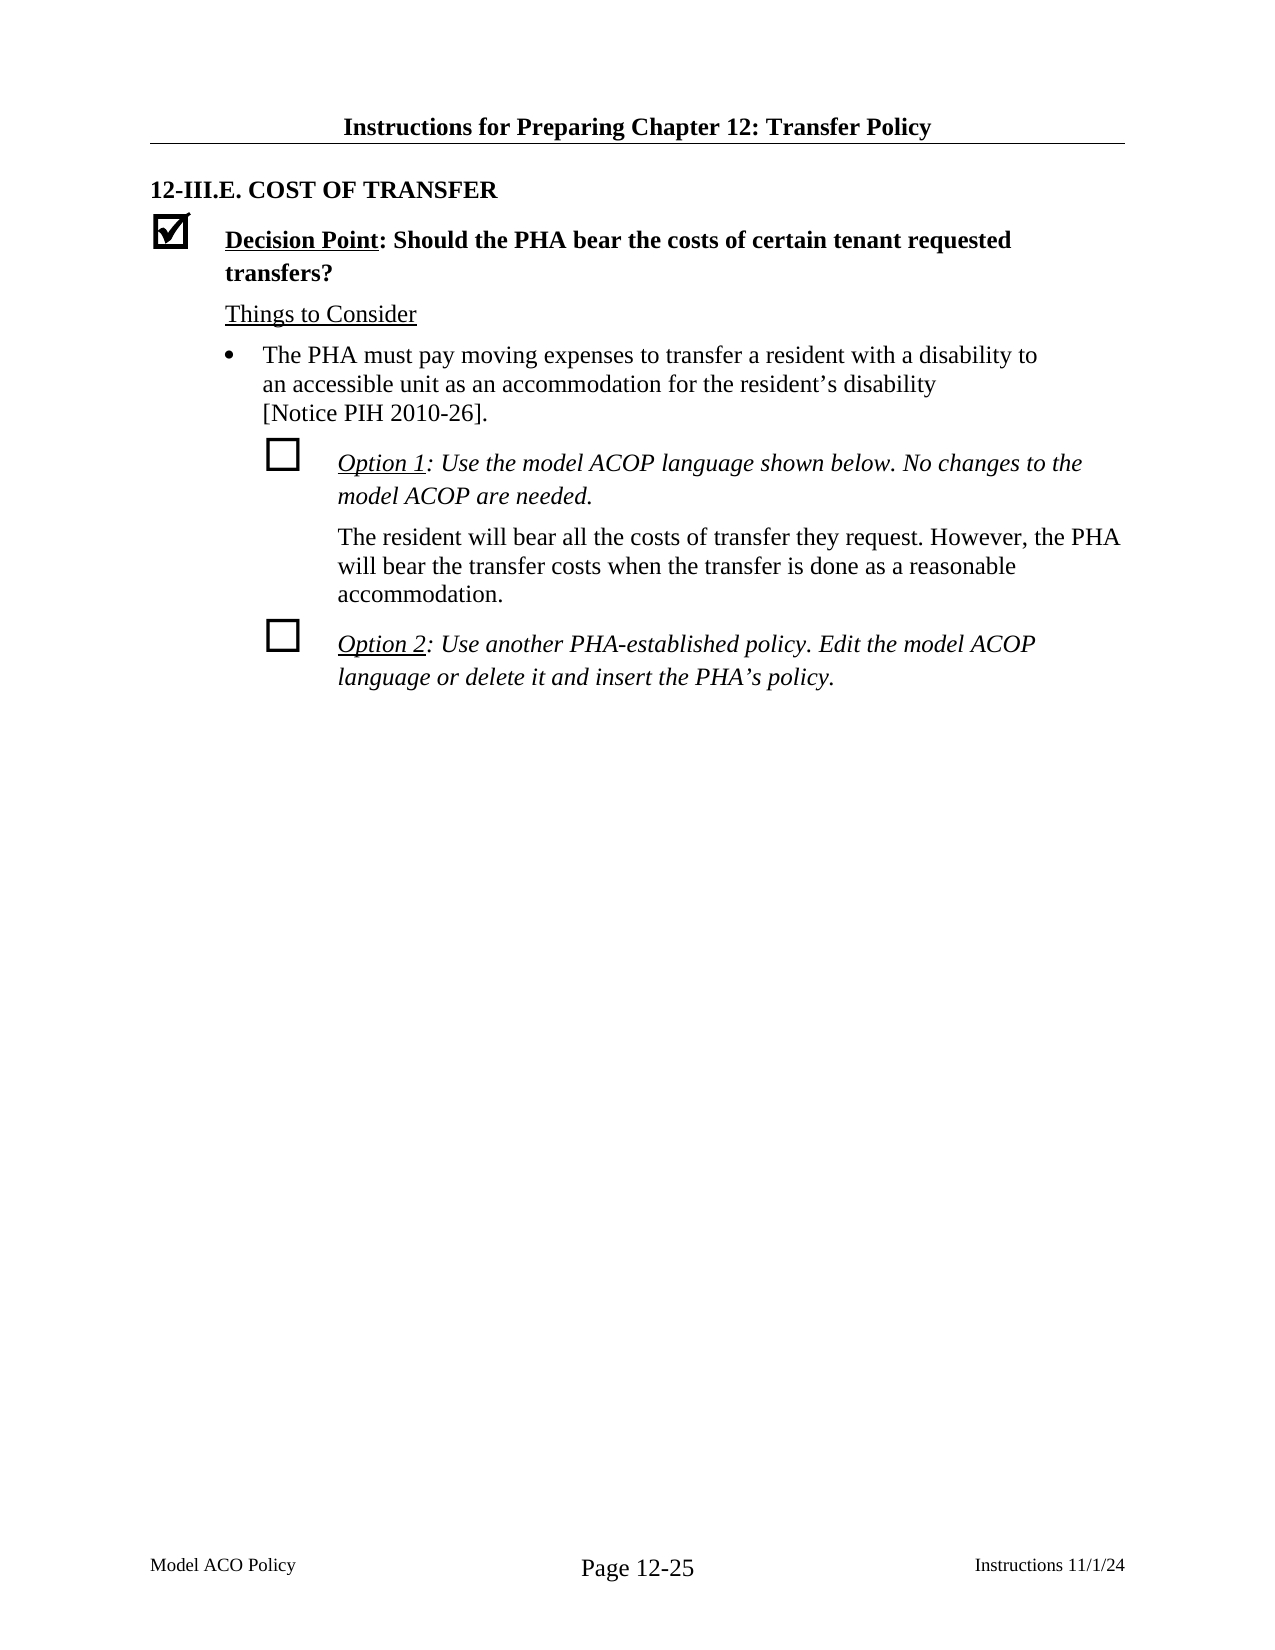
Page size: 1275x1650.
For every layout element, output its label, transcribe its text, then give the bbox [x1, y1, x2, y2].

text Option 1: Use the model ACOP language shown below. No changes to the model ACOP are needed. [262, 439, 1125, 509]
text Option 2: Use another PHA-established policy. Edit the model ACOP language or delete it and insert the PHA’s policy. [262, 621, 1125, 691]
list The PHA must pay moving expenses to transfer a resident with a disability to an accessible unit as an accommodation for the resident’s disability [Notice PIH 2010-26]. [225, 340, 1125, 427]
text The resident will bear all the costs of transfer they request. However, the PHA will bear the transfer costs when the transfer is done as a reasonable accommodation. [337, 522, 1125, 608]
text 12-III.E. COST OF TRANSFER [150, 175, 1125, 204]
text Decision Point: Should the PHA bear the costs of certain tenant requested transfers? [150, 216, 1125, 287]
text Things to Consider [225, 299, 1125, 328]
